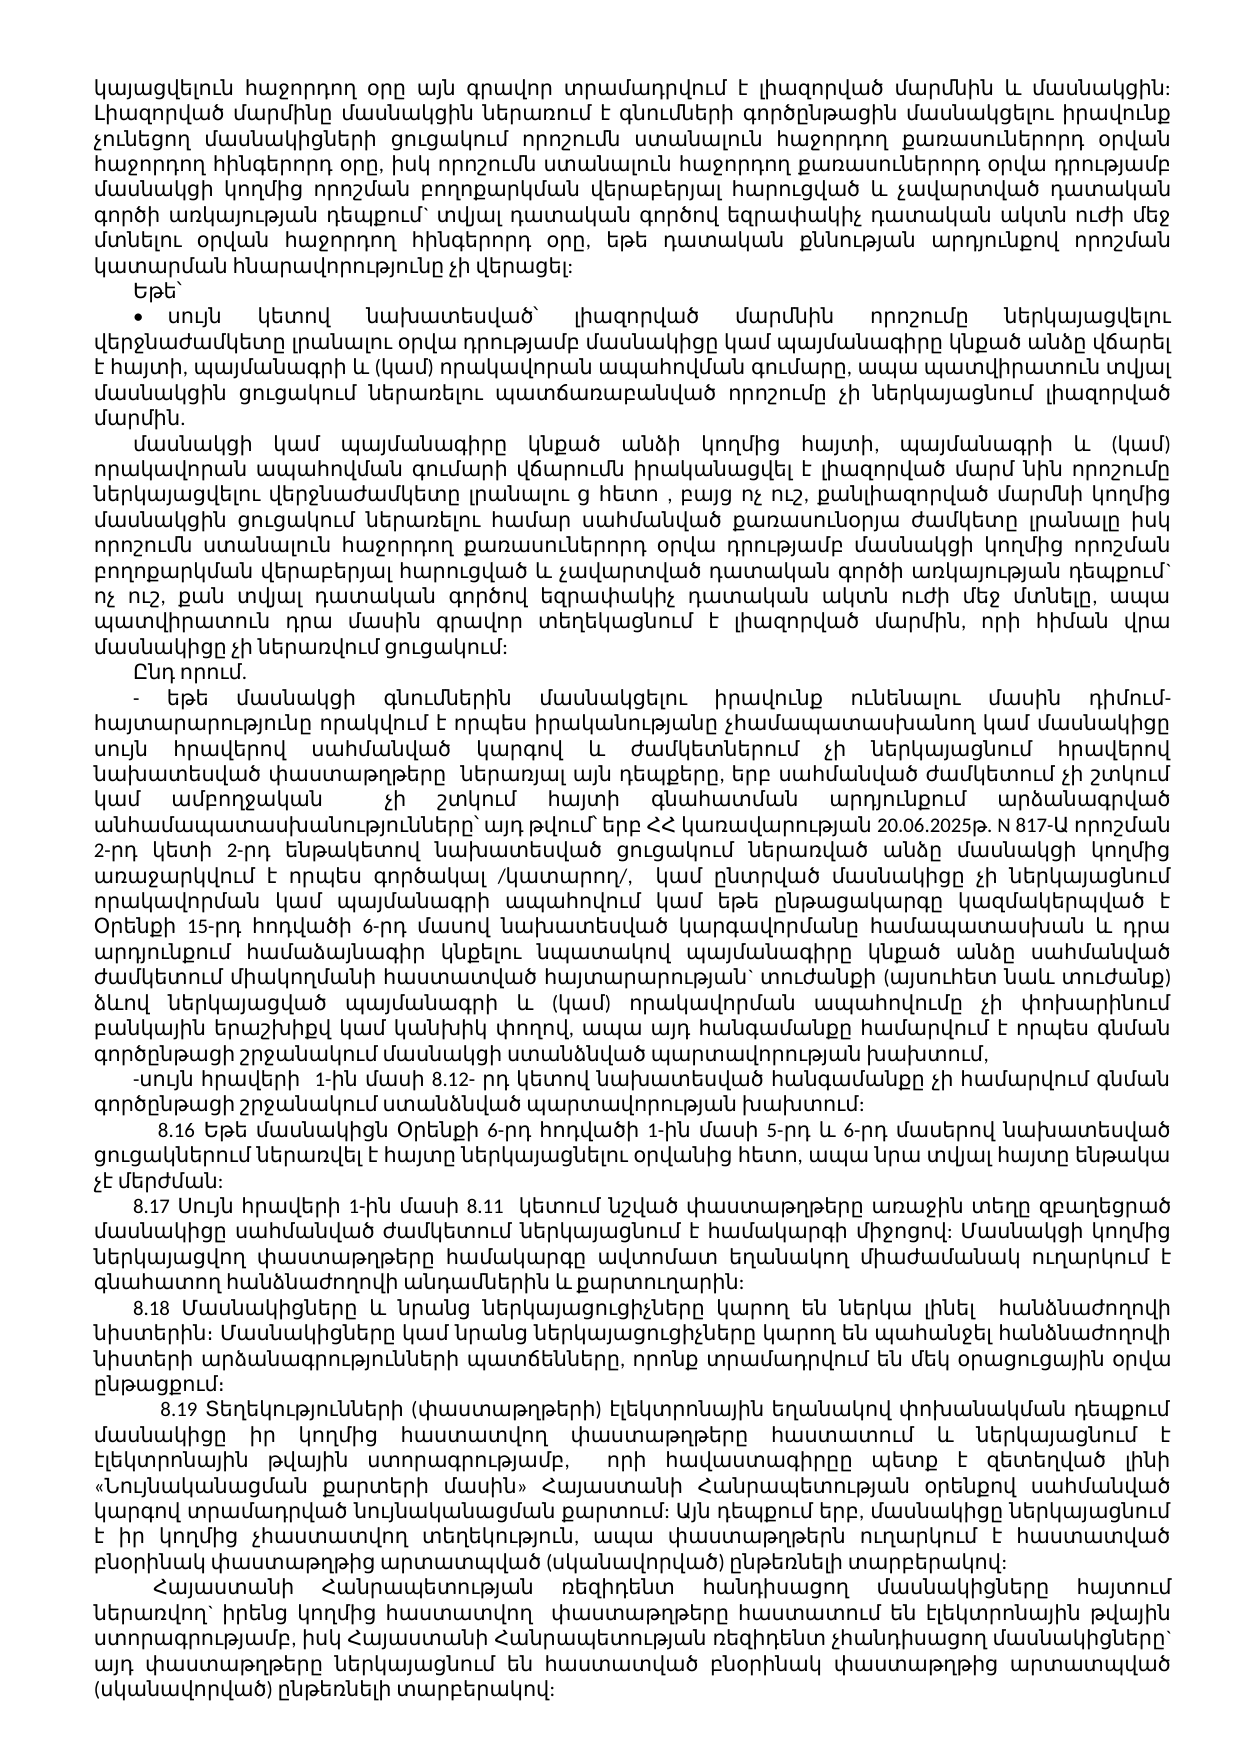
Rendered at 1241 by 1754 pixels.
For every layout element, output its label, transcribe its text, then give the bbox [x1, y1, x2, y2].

text Եթե՝ [94, 278, 1171, 304]
text - եթե մասնակցի գնումներին մասնակցելու իրավունք ունենալու մասին դիմում-հայտարարությունը որակվում է որպես իրականությանը չհամապատասխանող կամ մասնակիցը սույն հրավերով սահմանված կարգով և ժամկետներում չի ներկայացնում հրավերով նախատեսված փաստաթղթերը ներառյալ այն դեպքերը, երբ սահմանված ժամկետում չի շտկում կամ ամբողջական չի շտկում հայտի գնահատման արդյունքում արձանագրված անհամապատասխանությունները՝ այդ թվում՝ երբ ՀՀ կառավարության 20.06.2025թ. N 817-Ա որոշման 2-րդ կետի 2-րդ ենթակետով նախատեսված ցուցակում ներառված անձը մասնակցի կողմից առաջարկվում է որպես գործակալ /կատարող/, կամ ընտրված մասնակիցը չի ներկայացնում որակավորման կամ պայմանագրի ապահովում կամ եթե ընթացակարգը կազմակերպված է Օրենքի 15-րդ հոդվածի 6-րդ մասով նախատեսված կարգավորմանը համապատասխան և դրա արդյունքում համաձայնագիր կնքելու նպատակով պայմանագիրը կնքած անձը սահմանված ժամկետում միակողմանի հաստատված հայտարարության` տուժանքի (այսուհետ նաև տուժանք) ձևով ներկայացված պայմանագրի և (կամ) որակավորման ապահովումը չի փոխարինում բանկային երաշխիքվ կամ կանխիկ փողով, ապա այդ հանգամանքը համարվում է որպես գնման գործընթացի շրջանակում մասնակցի ստանձնված պարտավորության խախտում, [94, 685, 1171, 1066]
text Ընդ որում. [94, 659, 1171, 685]
text 8.19 Տեղեկությունների (փաստաթղթերի) էլեկտրոնային եղանակով փոխանակման դեպքում մասնակիցը իր կողմից հաստատվող փաստաթղթերը հաստատում և ներկայացնում է էլեկտրոնային թվային ստորագրությամբ, որի հավաստագիրըը պետք է զետեղված լինի «Նույնականացման քարտերի մասին» Հայաստանի Հանրապետության օրենքով սահմանված կարգով տրամադրված նույնականացման քարտում: Այն դեպքում երբ, մասնակիցը ներկայացնում է իր կողմից չհաստատվող տեղեկություն, ապա փաստաթղթերն ուղարկում է հաստատված բնօրինակ փաստաթղթից արտատպված (սկանավորված) ընթեռնելի տարբերակով: [94, 1397, 1171, 1574]
text մասնակցի կամ պայմանագիրը կնքած անձի կողմից հայտի, պայմանագրի և (կամ) որակավորան ապահովման գումարի վճարումն իրականացվել է լիազորված մարմ նին որոշումը ներկայացվելու վերջնաժամկետը լրանալու ց հետո , բայց ոչ ուշ, քանլիազորված մարմնի կողմից մասնակցին ցուցակում ներառելու համար սահմանված քառասունօրյա ժամկետը լրանալը իսկ որոշումն ստանալուն հաջորդող քառասուներորդ օրվա դրությամբ մասնակցի կողմից որոշման բողոքարկման վերաբերյալ հարուցված և չավարտված դատական գործի առկայության դեպքում` ոչ ուշ, քան տվյալ դատական գործով եզրափակիչ դատական ակտն ուժի մեջ մտնելը, ապա պատվիրատուն դրա մասին գրավոր տեղեկացնում է լիազորված մարմին, որի հիման վրա մասնակիցը չի ներառվում ցուցակում: [94, 431, 1171, 659]
text 8.18 Մասնակիցները և նրանց ներկայացուցիչները կարող են ներկա լինել հանձնաժողովի նիստերին։ Մասնակիցները կամ նրանց ներկայացուցիչները կարող են պահանջել հանձնաժողովի նիստերի արձանագրությունների պատճենները, որոնք տրամադրվում են մեկ օրացուցային օրվա ընթացքում։ [94, 1295, 1171, 1397]
text Հայաստանի Հանրապետության ռեզիդենտ հանդիսացող մասնակիցները հայտում ներառվող` իրենց կողմից հաստատվող փաստաթղթերը հաստատում են էլեկտրոնային թվային ստորագրությամբ, իսկ Հայաստանի Հանրապետության ռեզիդենտ չհանդիսացող մասնակիցները` այդ փաստաթղթերը ներկայացնում են հաստատված բնօրինակ փաստաթղթից արտատպված (սկանավորված) ընթեռնելի տարբերակով: [94, 1574, 1171, 1702]
text 8.16 Եթե մասնակիցն Օրենքի 6-րդ հոդվածի 1-ին մասի 5-րդ և 6-րդ մասերով նախատեսված ցուցակներում ներառվել է հայտը ներկայացնելու օրվանից հետո, ապա նրա տվյալ հայտը ենթակա չէ մերժման: [94, 1117, 1171, 1193]
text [94, 75, 1171, 278]
text -սույն հրավերի 1-ին մասի 8.12- րդ կետով նախատեսված հանգամանքը չի համարվում գնման գործընթացի շրջանակում ստանձնված պարտավորության խախտում: [94, 1066, 1171, 1117]
text • սույն կետով նախատեսված՝ լիազորված մարմնին որոշումը ներկայացվելու վերջնաժամկետը լրանալու օրվա դրությամբ մասնակիցը կամ պայմանագիրը կնքած անձը վճարել է հայտի, պայմանագրի և (կամ) որակավորան ապահովման գումարը, ապա պատվիրատուն տվյալ մասնակցին ցուցակում ներառելու պատճառաբանված որոշումը չի ներկայացնում լիազորված մարմին. [94, 304, 1171, 431]
text 8.17 Սույն հրավերի 1-ին մասի 8.11 կետում նշված փաստաթղթերը առաջին տեղը զբաղեցրած մասնակիցը սահմանված ժամկետում ներկայացնում է համակարգի միջոցով: Մասնակցի կողմից ներկայացվող փաստաթղթերը համակարգը ավտոմատ եղանակող միաժամանակ ուղարկում է գնահատող հանձնաժողովի անդամներին և քարտուղարին: [94, 1193, 1171, 1295]
